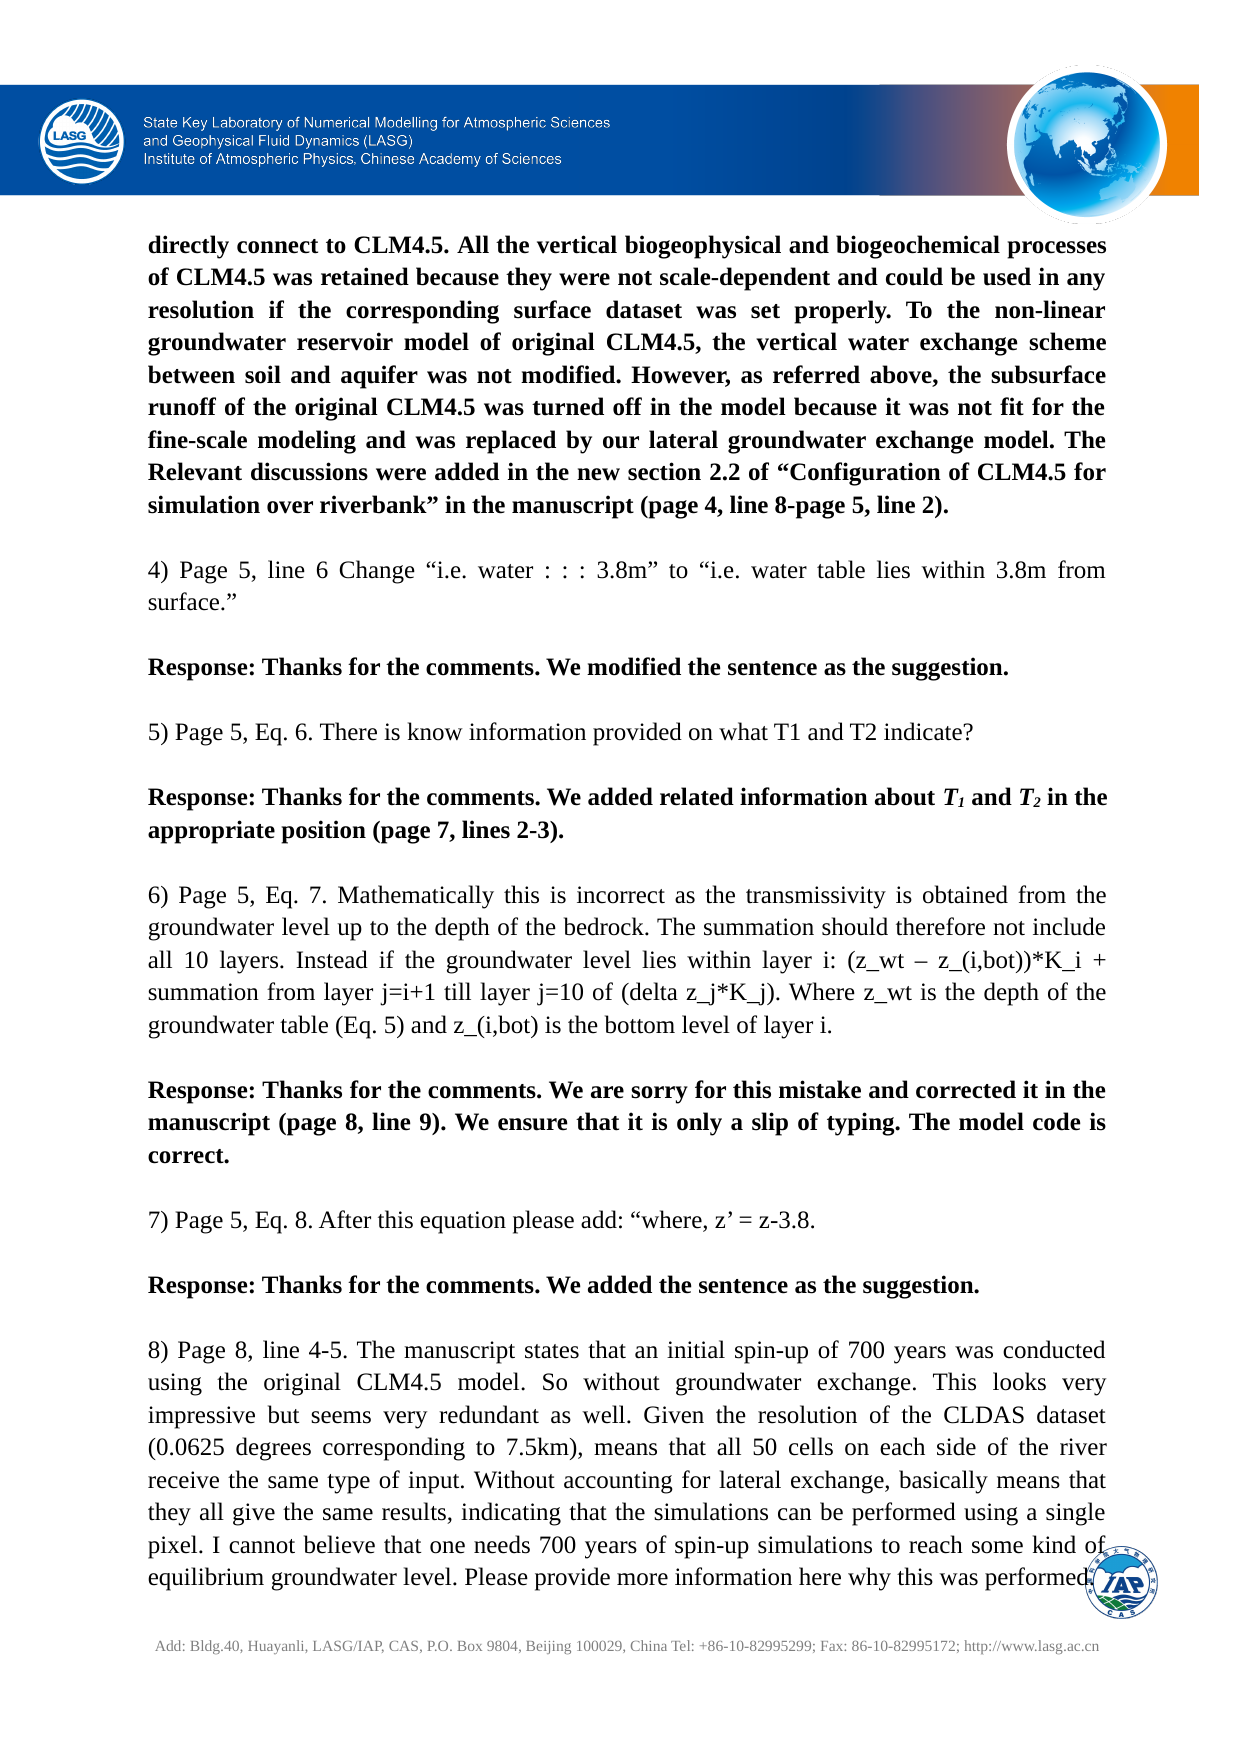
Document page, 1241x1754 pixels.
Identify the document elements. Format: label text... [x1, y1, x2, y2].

text 5) Page 5, Eq. 6. There is know information provided on what T1 and T2 indicate? [148, 715, 1107, 748]
text 6) Page 5, Eq. 7. Mathematically this is incorrect as the transmissivity is obtained from the groundwater level up to the depth of the bedrock. The summation should therefore not include all 10 layers. Instead if the groundwater level lies within layer i: (z_wt – z_(i,bot))*K_i + summation from layer j=i+1 till layer j=10 of (delta z_j*K_j). Where z_wt is the depth of the groundwater table (Eq. 5) and z_(i,bot) is the bottom level of layer i. [148, 878, 1107, 1040]
text Response: Thanks for the comments. We added the sentence as the suggestion. [148, 1268, 1107, 1300]
text Response: Thanks for the comments. We added related information about T1 and T2 in the appropriate position (page 7, lines 2-3). [148, 780, 1107, 845]
text 4) Page 5, line 6 Change “i.e. water : : : 3.8m” to “i.e. water table lies within 3.8m from surface.” [148, 553, 1107, 618]
picture [0, 65, 1199, 224]
text 7) Page 5, Eq. 8. After this equation please add: “where, z’ = z-3.8. [148, 1203, 1107, 1235]
text 8) Page 8, line 4-5. The manuscript states that an initial spin-up of 700 years was conducted using the original CLM4.5 model. So without groundwater exchange. This looks very impressive but seems very redundant as well. Given the resolution of the CLDAS dataset (0.0625 degrees corresponding to 7.5km), means that all 50 cells on each side of the river receive the same type of input. Without accounting for lateral exchange, basically means that they all give the same results, indicating that the simulations can be performed using a single pixel. I cannot believe that one needs 700 years of spin-up simulations to reach some kind of equilibrium groundwater level. Please provide more information here why this was performed. [148, 1333, 1107, 1593]
text Response: Thanks for the comments. We modified the sentence as the suggestion. [148, 650, 1107, 683]
text Response: Thanks for the comments. We are sorry for this mistake and corrected it in the manuscript (page 8, line 9). We ensure that it is only a slip of typing. The model code is correct. [148, 1073, 1107, 1170]
picture [1085, 1546, 1158, 1619]
